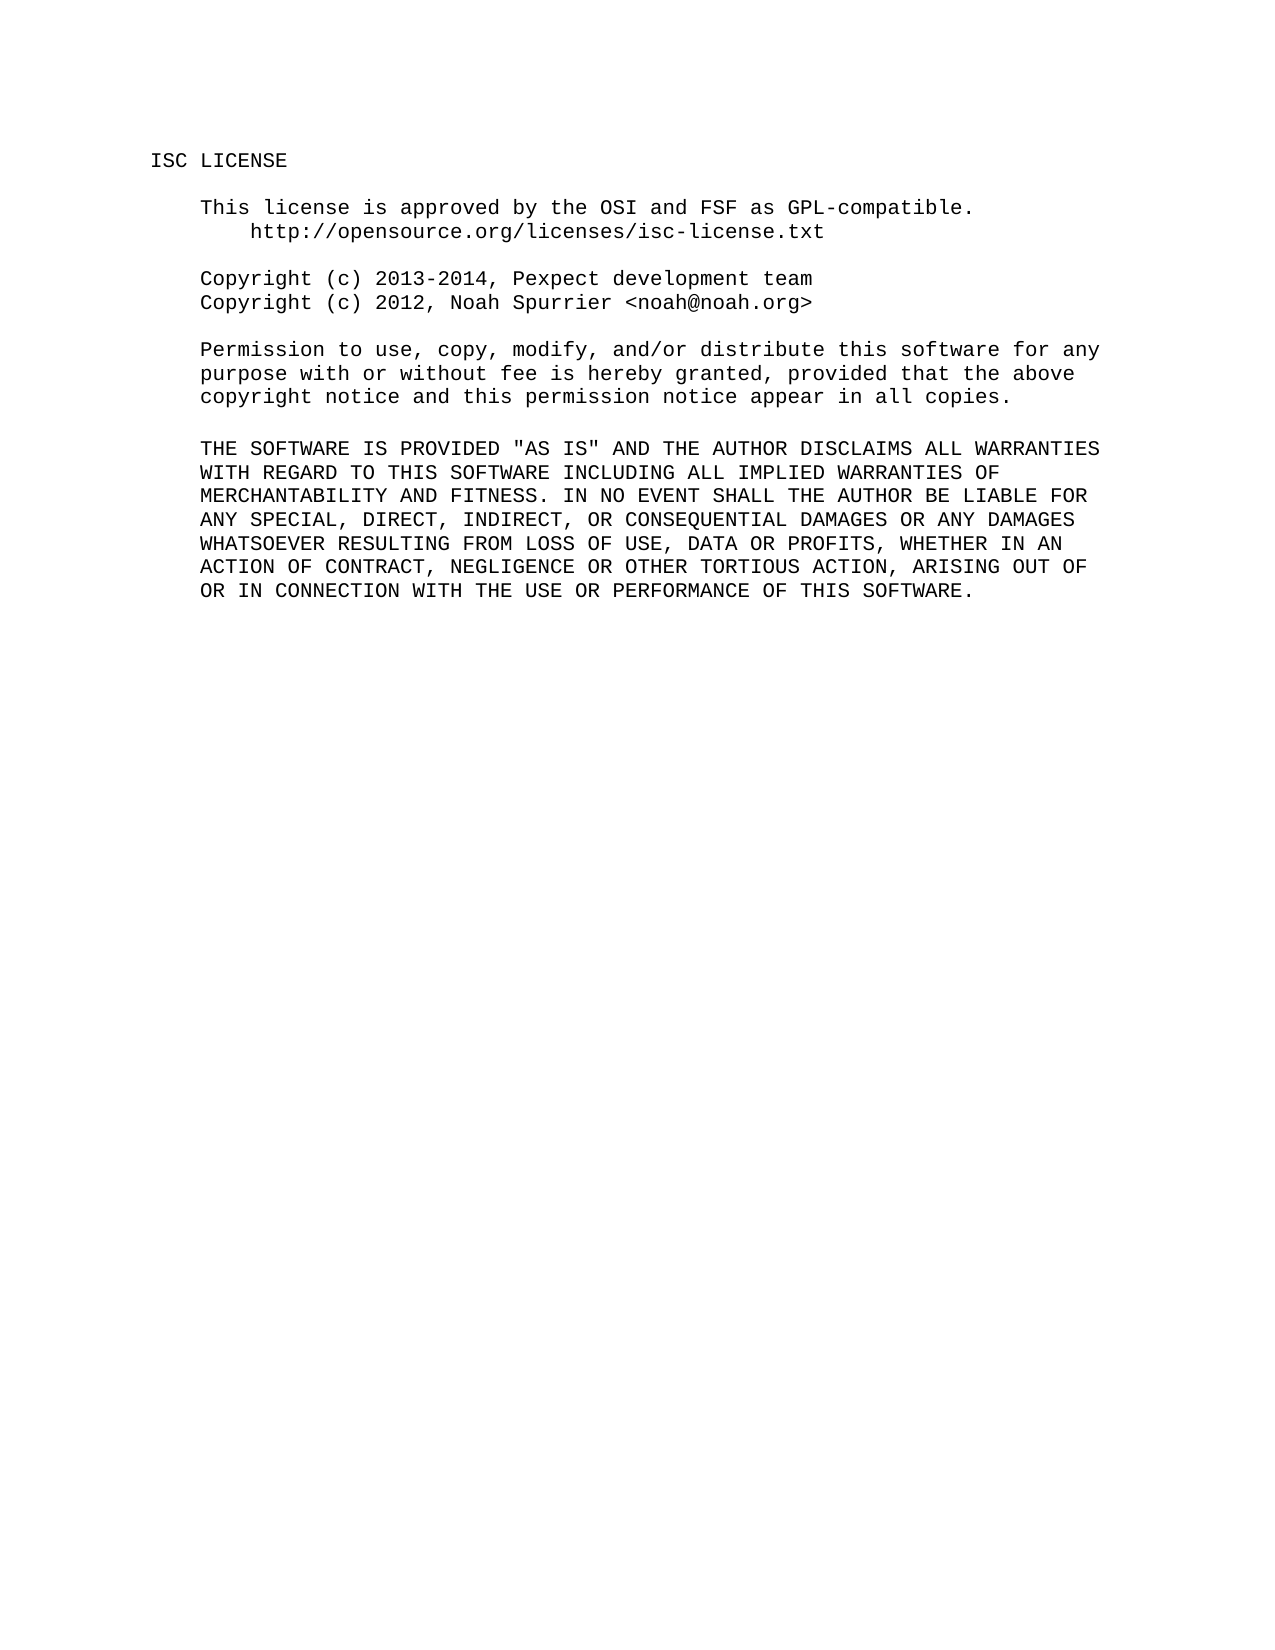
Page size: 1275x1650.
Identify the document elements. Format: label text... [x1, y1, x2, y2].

text THE SOFTWARE IS PROVIDED "AS IS" AND THE AUTHOR DISCLAIMS ALL WARRANTIES [150, 438, 1125, 462]
text Copyright (c) 2012, Noah Spurrier <noah@noah.org> [150, 292, 1125, 316]
text copyright notice and this permission notice appear in all copies. [150, 386, 1125, 410]
text MERCHANTABILITY AND FITNESS. IN NO EVENT SHALL THE AUTHOR BE LIABLE FOR [150, 485, 1125, 509]
text ACTION OF CONTRACT, NEGLIGENCE OR OTHER TORTIOUS ACTION, ARISING OUT OF [150, 556, 1125, 580]
text http://opensource.org/licenses/isc-license.txt [150, 221, 1125, 244]
text purpose with or without fee is hereby granted, provided that the above [150, 363, 1125, 386]
text WITH REGARD TO THIS SOFTWARE INCLUDING ALL IMPLIED WARRANTIES OF [150, 462, 1125, 485]
text Permission to use, copy, modify, and/or distribute this software for any [150, 339, 1125, 363]
text Copyright (c) 2013-2014, Pexpect development team [150, 268, 1125, 292]
text ISC LICENSE [150, 150, 1125, 174]
text OR IN CONNECTION WITH THE USE OR PERFORMANCE OF THIS SOFTWARE. [150, 580, 1125, 604]
text ANY SPECIAL, DIRECT, INDIRECT, OR CONSEQUENTIAL DAMAGES OR ANY DAMAGES [150, 509, 1125, 533]
text WHATSOEVER RESULTING FROM LOSS OF USE, DATA OR PROFITS, WHETHER IN AN [150, 533, 1125, 556]
text This license is approved by the OSI and FSF as GPL-compatible. [150, 197, 1125, 221]
